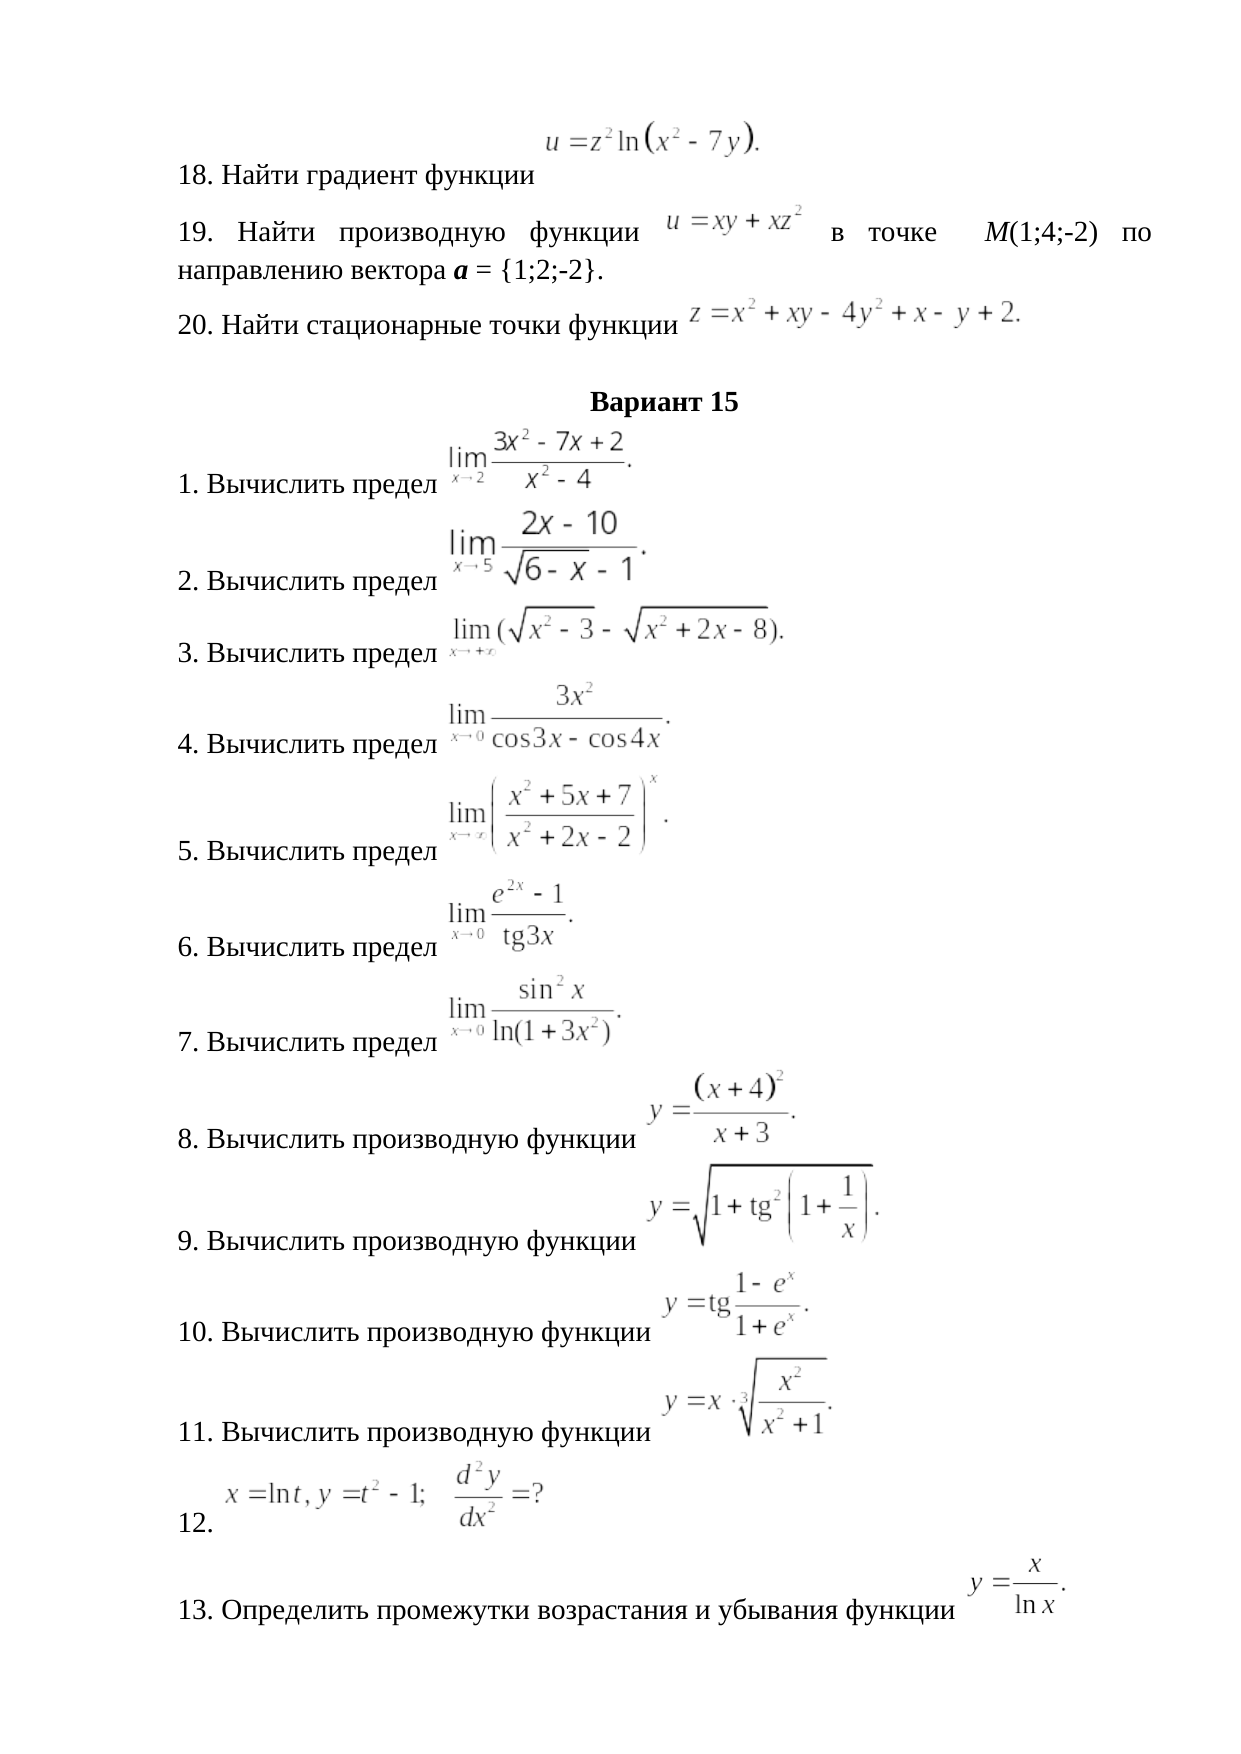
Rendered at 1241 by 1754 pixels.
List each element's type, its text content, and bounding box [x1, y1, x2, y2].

text 18. Найти градиент функции [177, 118, 1152, 190]
text 8. Вычислить производную функции [177, 1063, 1152, 1155]
text 9. Вычислить производную функции [177, 1160, 1152, 1257]
text 19. Найти производную функции в точке М(1;4;-2) по направлению вектора а = {1;2;-2}. [177, 197, 1152, 286]
text 5. Вычислить предел [177, 765, 1152, 867]
text 6. Вычислить предел [177, 872, 1152, 962]
text 4. Вычислить предел [177, 674, 1152, 760]
text 12. [177, 1453, 1152, 1539]
text 2. Вычислить предел [177, 505, 1152, 597]
text 20. Найти стационарные точки функции [177, 291, 1152, 341]
text 10. Вычислить производную функции [177, 1262, 1152, 1348]
text 7. Вычислить предел [177, 967, 1152, 1058]
text 1. Вычислить предел [177, 423, 1152, 500]
text 11. Вычислить производную функции [177, 1353, 1152, 1448]
text 13. Определить промежутки возрастания и убывания функции [177, 1544, 1152, 1625]
text Вариант 15 [177, 384, 1152, 418]
text 3. Вычислить предел [177, 602, 1152, 669]
